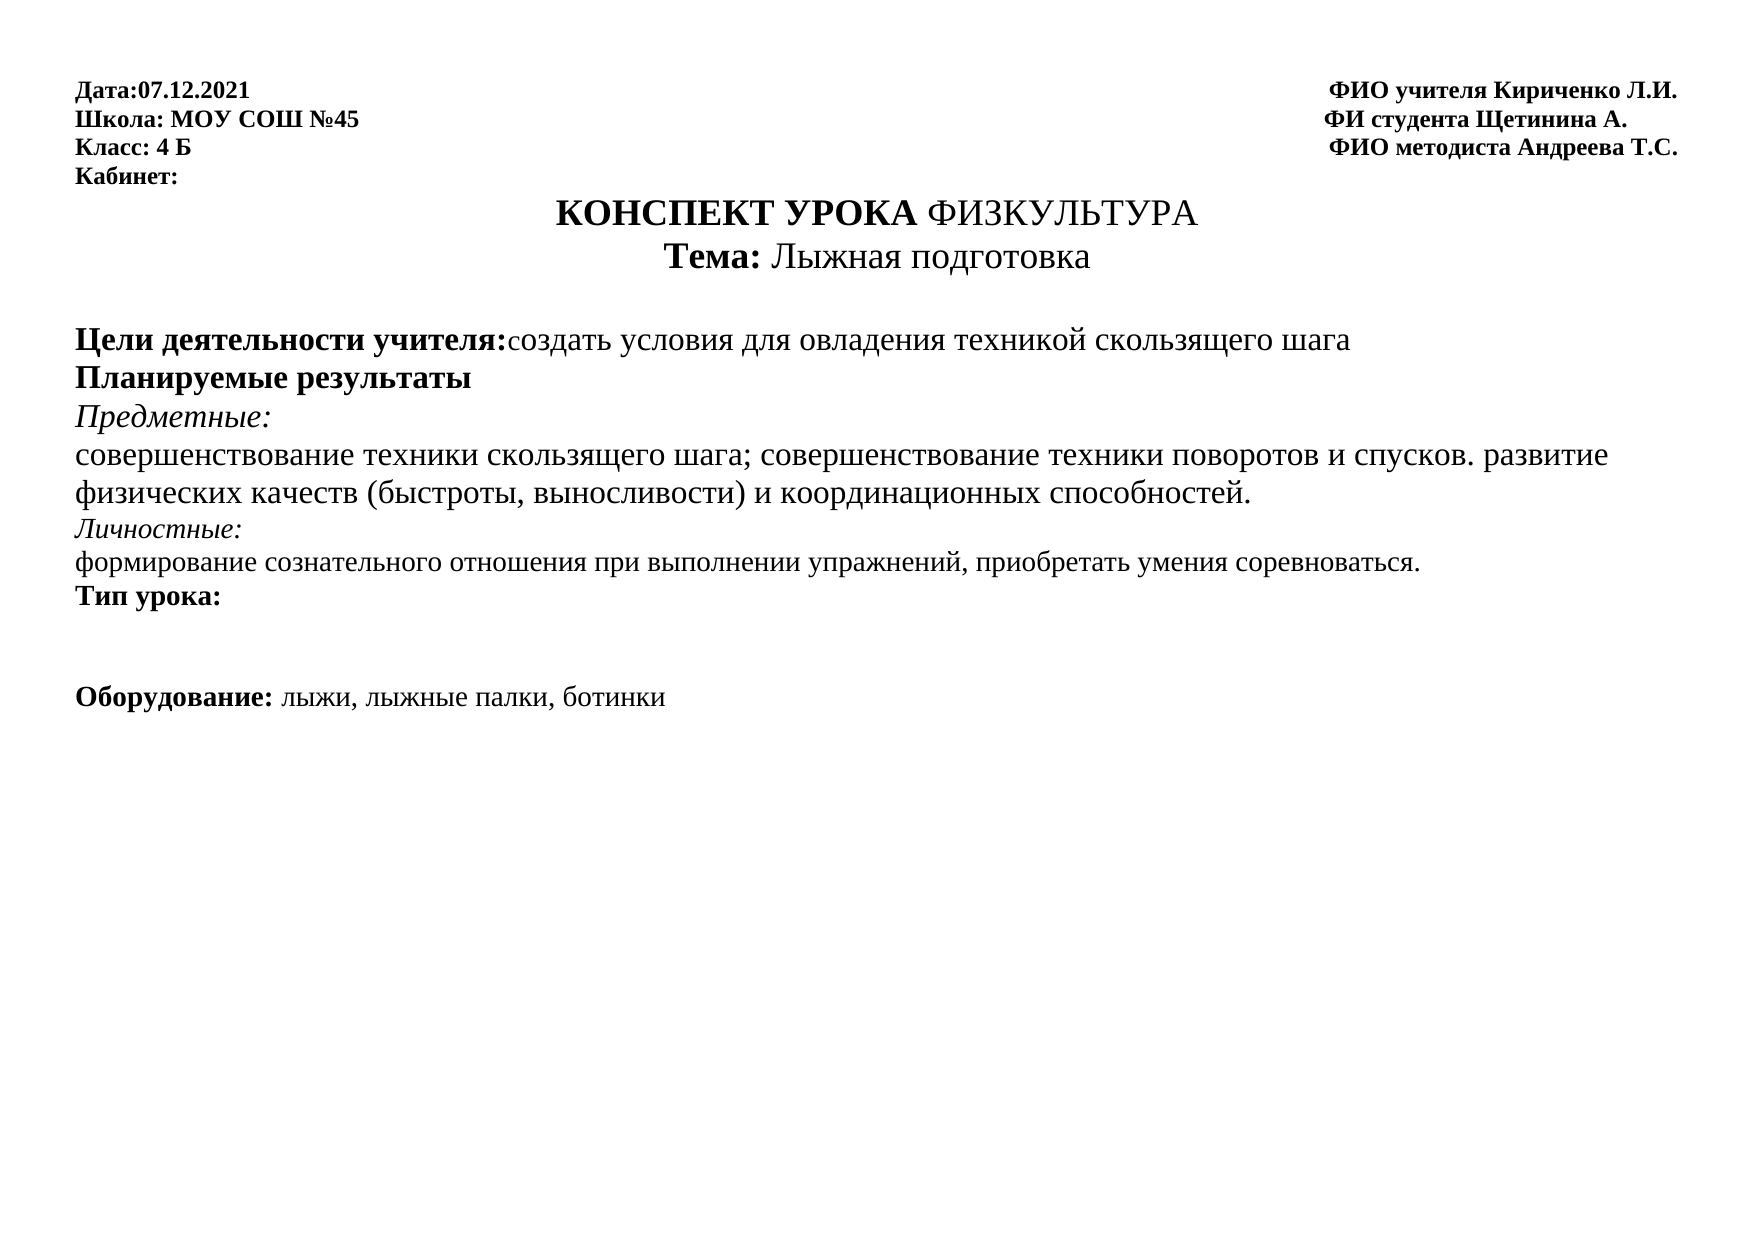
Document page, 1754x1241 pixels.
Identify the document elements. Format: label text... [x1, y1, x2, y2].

text Предметные: [75, 396, 1679, 434]
text Класс: 4 Б ФИО методиста Андреева Т.С. [75, 132, 1679, 161]
text совершенствование техники скользящего шага; совершенствование техники поворотов и спусков. развитие физических качеств (быстроты, выносливости) и координационных способностей. [75, 434, 1679, 511]
text Школа: МОУ СОШ №45 ФИ студента Щетинина А. [75, 104, 1679, 132]
text Тема: Лыжная подготовка [75, 233, 1679, 276]
text Кабинет: [75, 161, 1679, 190]
text Тип урока: [75, 578, 1679, 612]
text формирование сознательного отношения при выполнении упражнений, приобретать умения соревноваться. [75, 544, 1679, 578]
text Дата:07.12.2021 ФИО учителя Кириченко Л.И. [75, 75, 1679, 104]
text Цели деятельности учителя:создать условия для овладения техникой скользящего шага [75, 319, 1679, 358]
text Личностные: [75, 511, 1679, 544]
text Планируемые результаты [75, 358, 1679, 396]
text Оборудование: лыжи, лыжные палки, ботинки [75, 679, 1679, 712]
text КОНСПЕКТ УРОКА ФИЗКУЛЬТУРА [75, 190, 1679, 233]
